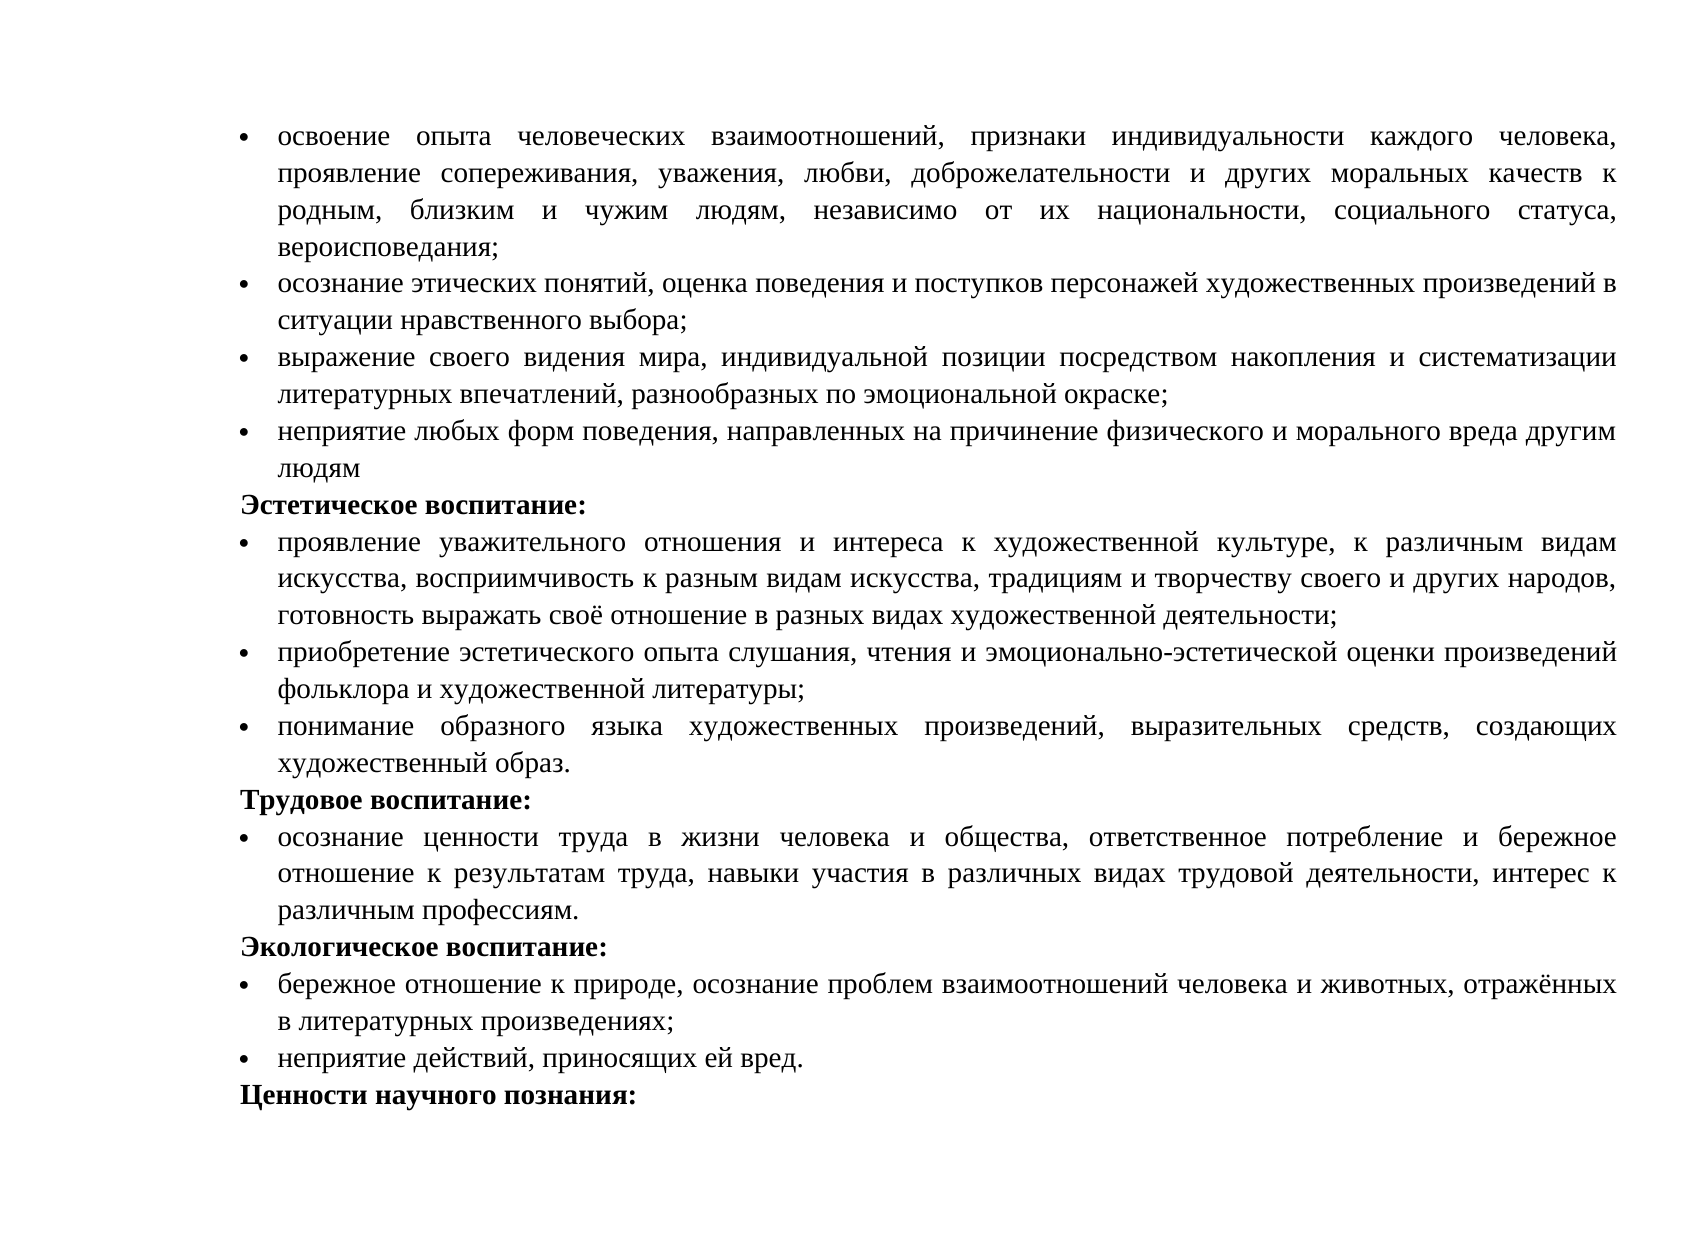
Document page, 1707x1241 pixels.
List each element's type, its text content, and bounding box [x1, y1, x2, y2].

text Трудовое воспитание: [177, 782, 1618, 815]
list осознание ценности труда в жизни человека и общества, ответственное потребление и бережное отношение к результатам труда, навыки участия в различных видах трудовой деятельности, интерес к различным профессиям. [240, 819, 1618, 926]
list выражение своего видения мира, индивидуальной позиции посредством накопления и систематизации литературных впечатлений, разнообразных по эмоциональной окраске; [240, 339, 1618, 410]
list понимание образного языка художественных произведений, выразительных средств, создающих художественный образ. [240, 708, 1618, 778]
list неприятие любых форм поведения, направленных на причинение физического и морального вреда другим людям [240, 413, 1618, 483]
list приобретение эстетического опыта слушания, чтения и эмоционально-эстетической оценки произведений фольклора и художественной литературы; [240, 634, 1618, 705]
list неприятие действий, приносящих ей вред. [240, 1040, 1618, 1073]
text Эстетическое воспитание: [177, 487, 1618, 520]
list проявление уважительного отношения и интереса к художественной культуре, к различным видам искусства, восприимчивость к разным видам искусства, традициям и творчеству своего и других народов, готовность выражать своё отношение в разных видах художественной деятельности; [240, 524, 1618, 631]
list осознание этических понятий, оценка поведения и поступков персонажей художественных произведений в ситуации нравственного выбора; [240, 266, 1618, 336]
list освоение опыта человеческих взаимоотношений, признаки индивидуальности каждого человека, проявление сопереживания, уважения, любви, доброжелательности и других моральных качеств к родным, близким и чужим людям, независимо от их национальности, социального статуса, вероисповедания; [240, 118, 1618, 262]
text Экологическое воспитание: [177, 929, 1618, 963]
text Ценности научного познания: [177, 1077, 1618, 1110]
list бережное отношение к природе, осознание проблем взаимоотношений человека и животных, отражённых в литературных произведениях; [240, 966, 1618, 1037]
